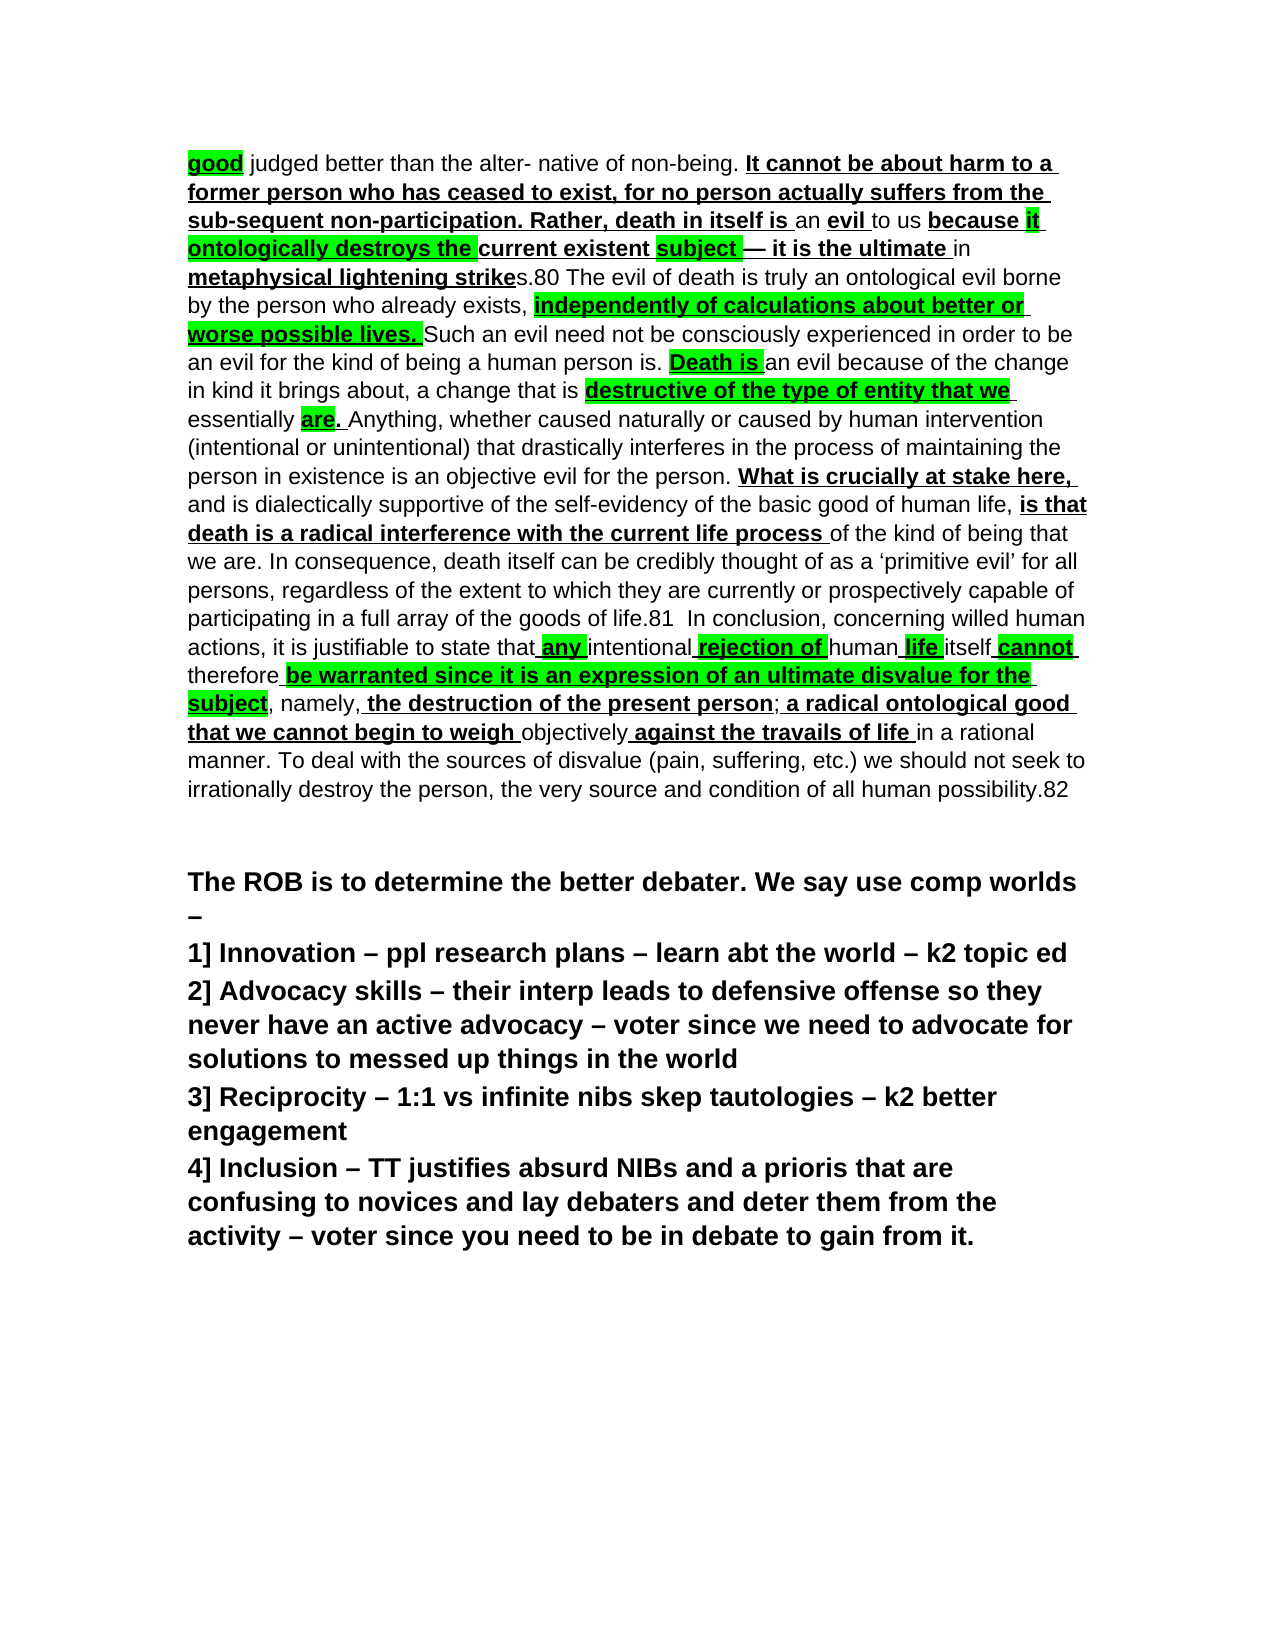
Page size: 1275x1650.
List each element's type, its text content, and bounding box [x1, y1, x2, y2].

subtitle The ROB is to determine the better debater. We say use comp worlds – [187, 866, 1087, 931]
subtitle 2] Advocacy skills – their interp leads to defensive offense so they never have an active advocacy – voter since we need to advocate for solutions to messed up things in the world [187, 975, 1087, 1074]
subtitle 4] Inclusion – TT justifies absurd NIBs and a prioris that are confusing to novices and lay debaters and deter them from the activity – voter since you need to be in debate to gain from it. [187, 1152, 1087, 1251]
subtitle 1] Innovation – ppl research plans – learn abt the world – k2 topic ed [187, 937, 1087, 969]
subtitle 3] Reciprocity – 1:1 vs infinite nibs skep tautologies – k2 better engagement [187, 1081, 1087, 1146]
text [187, 150, 1087, 802]
